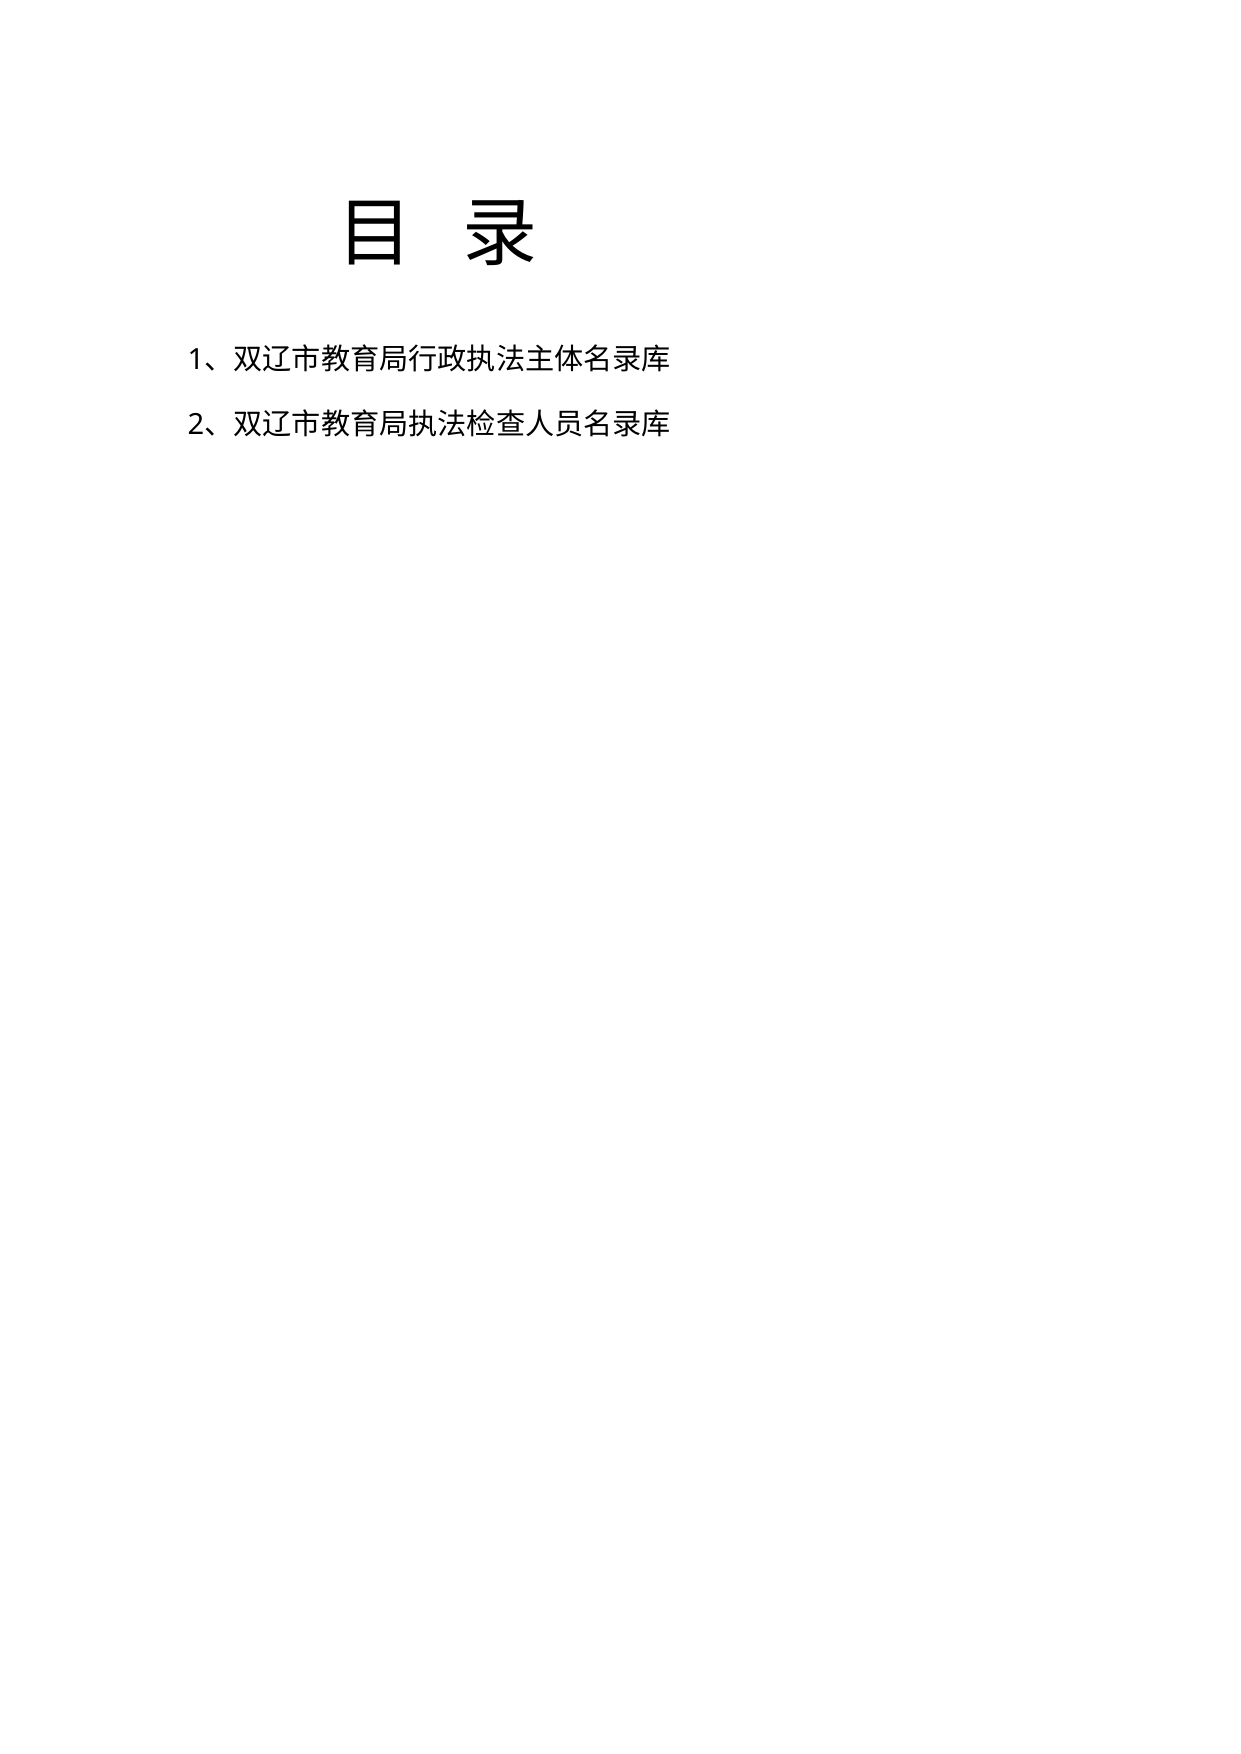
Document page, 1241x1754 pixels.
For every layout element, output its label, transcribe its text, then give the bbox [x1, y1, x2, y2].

text 1、双辽市教育局行政执法主体名录库 [187, 324, 1053, 389]
text 2、双辽市教育局执法检查人员名录库 [187, 389, 1053, 454]
text 目 录 [187, 162, 1053, 292]
